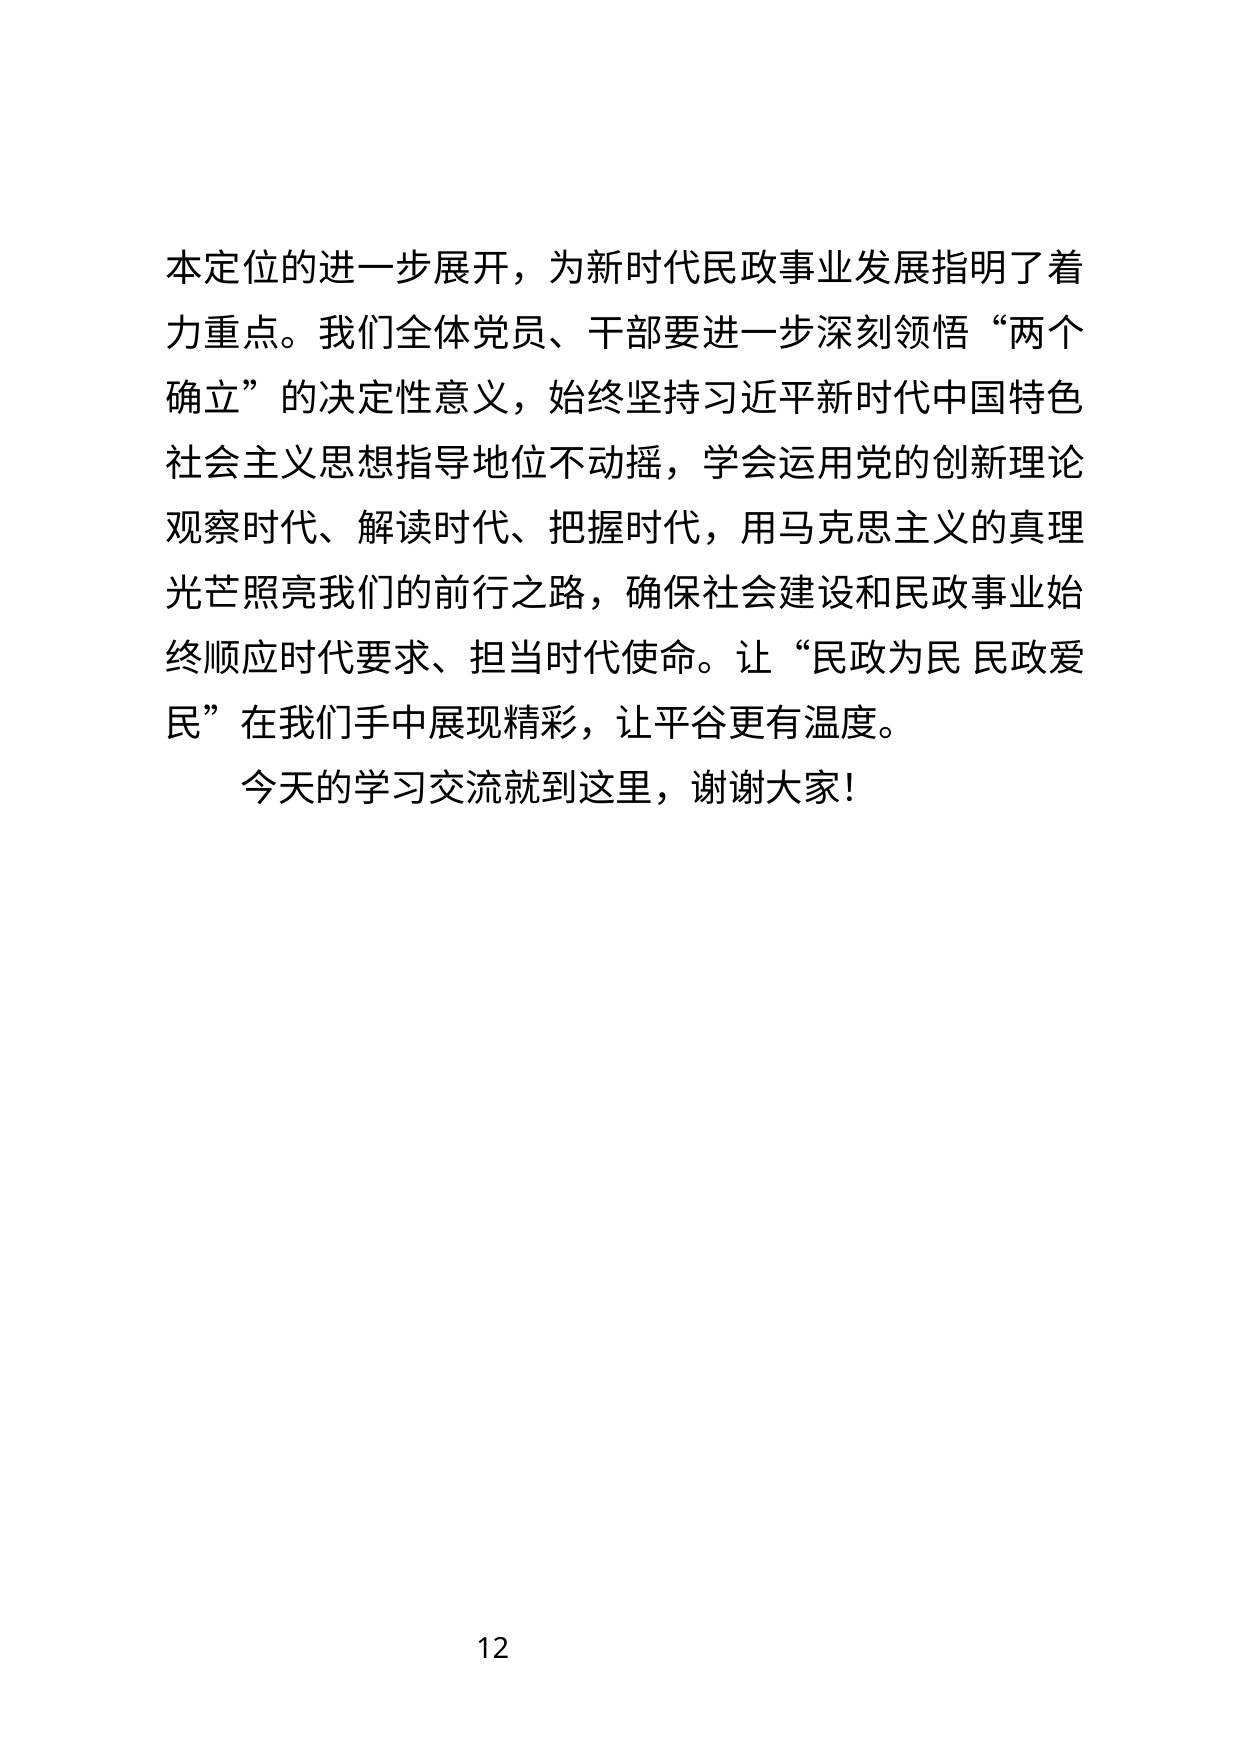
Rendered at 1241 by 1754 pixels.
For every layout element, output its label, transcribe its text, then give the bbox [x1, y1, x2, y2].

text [165, 233, 1087, 753]
text 今天的学习交流就到这里，谢谢大家！ [165, 753, 1087, 818]
